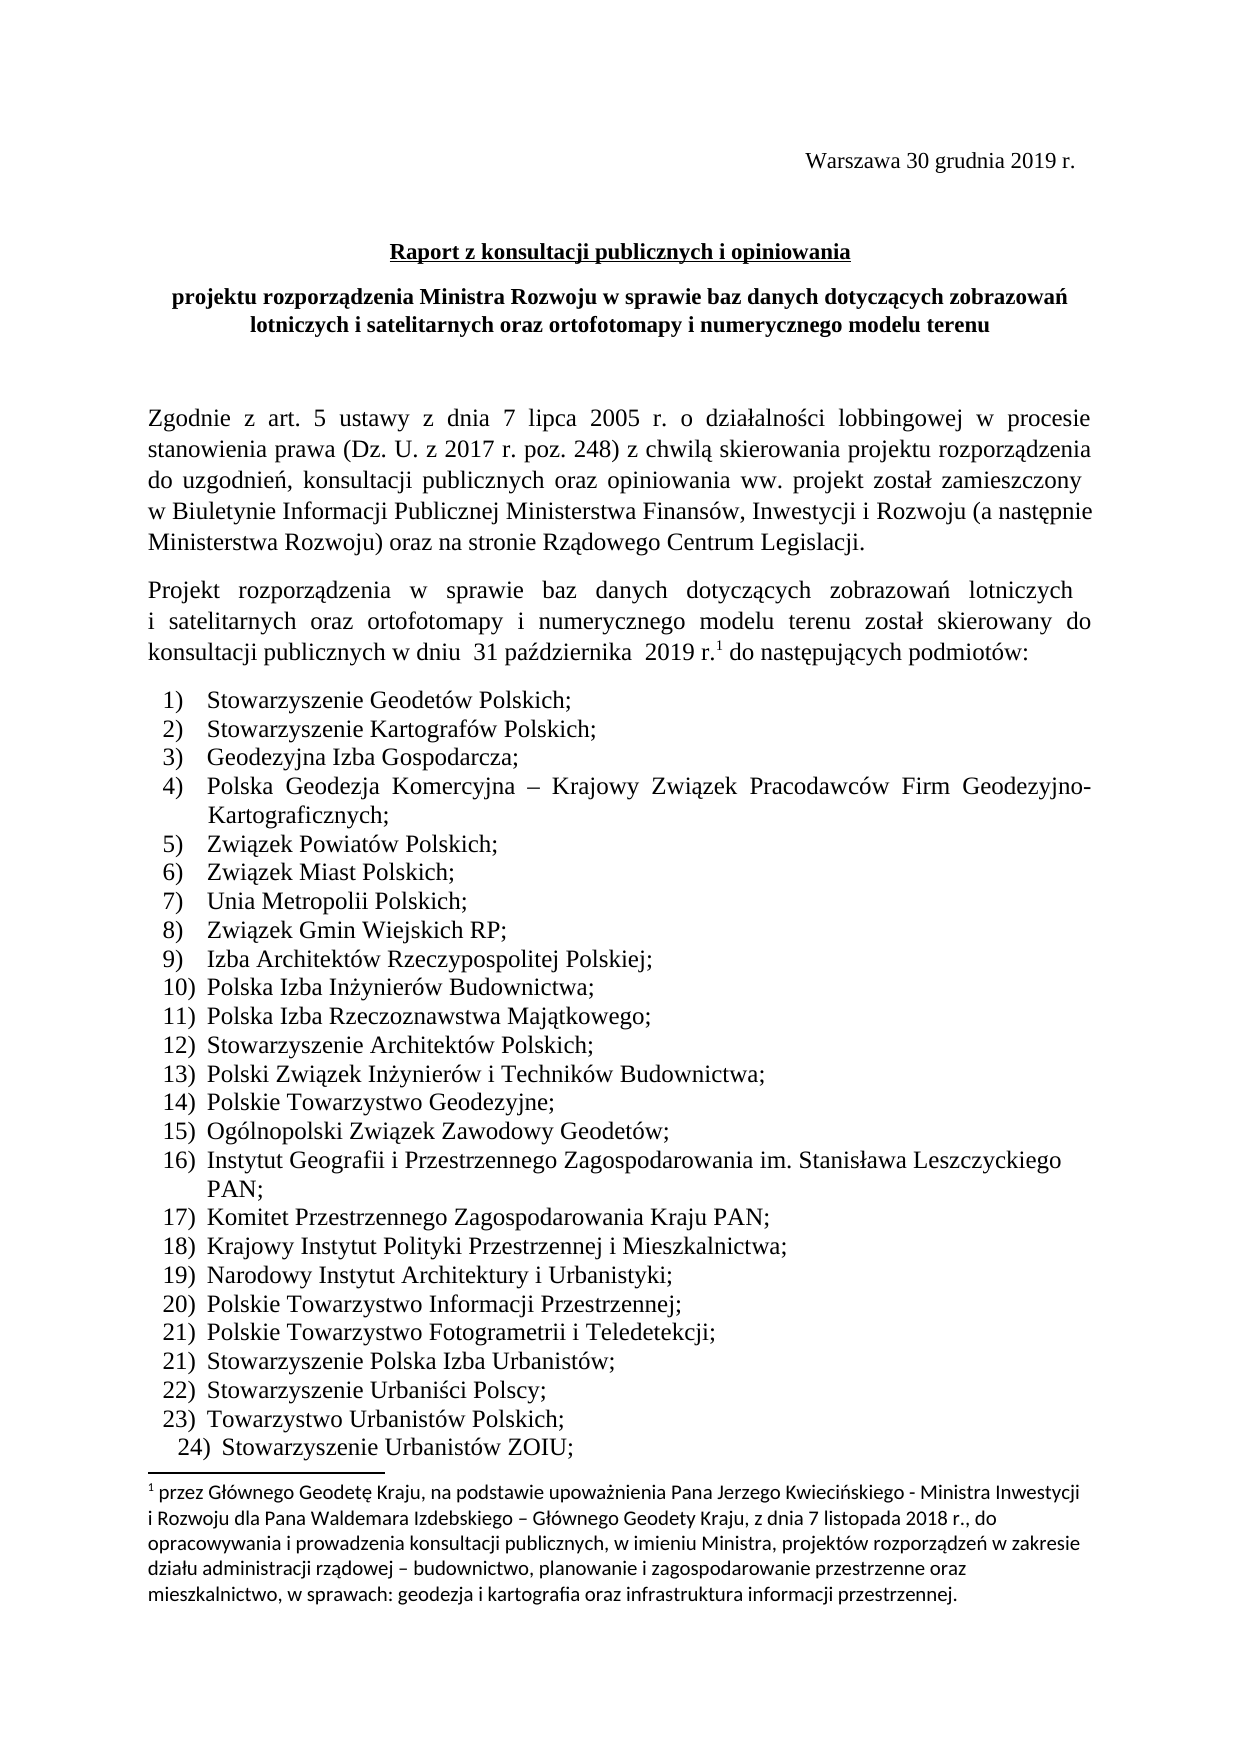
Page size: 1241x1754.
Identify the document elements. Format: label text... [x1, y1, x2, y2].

list 21) Stowarzyszenie Polska Izba Urbanistów; [162, 1346, 1093, 1375]
list 9) Izba Architektów Rzeczypospolitej Polskiej; [162, 944, 1093, 972]
list 19) Narodowy Instytut Architektury i Urbanistyki; [162, 1260, 1093, 1289]
list 16) Instytut Geografii i Przestrzennego Zagospodarowania im. Stanisława Leszczyckiego [162, 1145, 1093, 1174]
list 15) Ogólnopolski Związek Zawodowy Geodetów; [162, 1116, 1093, 1145]
list 5) Związek Powiatów Polskich; [162, 829, 1093, 857]
list 6) Związek Miast Polskich; [162, 857, 1093, 886]
list 3) Geodezyjna Izba Gospodarcza; [162, 742, 1093, 771]
list 21) Polskie Towarzystwo Fotogrametrii i Teledetekcji; [162, 1317, 1093, 1346]
list 4) Polska Geodezja Komercyjna – Krajowy Związek Pracodawców Firm Geodezyjno-Kartograficznych; [162, 771, 1093, 829]
list 12) Stowarzyszenie Architektów Polskich; [162, 1030, 1093, 1059]
list 10) Polska Izba Inżynierów Budownictwa; [162, 972, 1093, 1001]
list 23) Towarzystwo Urbanistów Polskich; [162, 1404, 1093, 1432]
list 11) Polska Izba Rzeczoznawstwa Majątkowego; [162, 1001, 1093, 1030]
list 13) Polski Związek Inżynierów i Techników Budownictwa; [162, 1059, 1093, 1087]
list 18) Krajowy Instytut Polityki Przestrzennej i Mieszkalnictwa; [162, 1231, 1093, 1260]
text Zgodnie z art. 5 ustawy z dnia 7 lipca 2005 r. o działalności lobbingowej w procesie stanowienia prawa (Dz. U. z 2017 r. poz. 248) z chwilą skierowania projektu rozporządzenia do uzgodnień, konsultacji publicznych oraz opiniowania ww. projekt został zamieszczony w Biuletynie Informacji Publicznej Ministerstwa Finansów, Inwestycji i Rozwoju (a następnie Ministerstwa Rozwoju) oraz na stronie Rządowego Centrum Legislacji. [148, 403, 1093, 556]
list 17) Komitet Przestrzennego Zagospodarowania Kraju PAN; [162, 1202, 1093, 1231]
list 14) Polskie Towarzystwo Geodezyjne; [162, 1087, 1093, 1116]
list 24) Stowarzyszenie Urbanistów ZOIU; [177, 1432, 1093, 1461]
list 7) Unia Metropolii Polskich; [162, 886, 1093, 915]
text Raport z konsultacji publicznych i opiniowania [148, 238, 1093, 264]
list PAN; [162, 1174, 1093, 1202]
list 20) Polskie Towarzystwo Informacji Przestrzennej; [162, 1289, 1093, 1317]
list 1) Stowarzyszenie Geodetów Polskich; [162, 685, 1093, 714]
list 8) Związek Gmin Wiejskich RP; [162, 915, 1093, 944]
text projektu rozporządzenia Ministra Rozwoju w sprawie baz danych dotyczących zobrazowań lotniczych i satelitarnych oraz ortofotomapy i numerycznego modelu terenu [148, 283, 1093, 338]
text Warszawa 30 grudnia 2019 r. [148, 148, 1093, 174]
list 22) Stowarzyszenie Urbaniści Polscy; [162, 1375, 1093, 1404]
text Projekt rozporządzenia w sprawie baz danych dotyczących zobrazowań lotniczych i satelitarnych oraz ortofotomapy i numerycznego modelu terenu został skierowany do konsultacji publicznych w dniu 31 października 2019 r. do następujących podmiotów: [148, 575, 1093, 666]
list 2) Stowarzyszenie Kartografów Polskich; [162, 714, 1093, 742]
